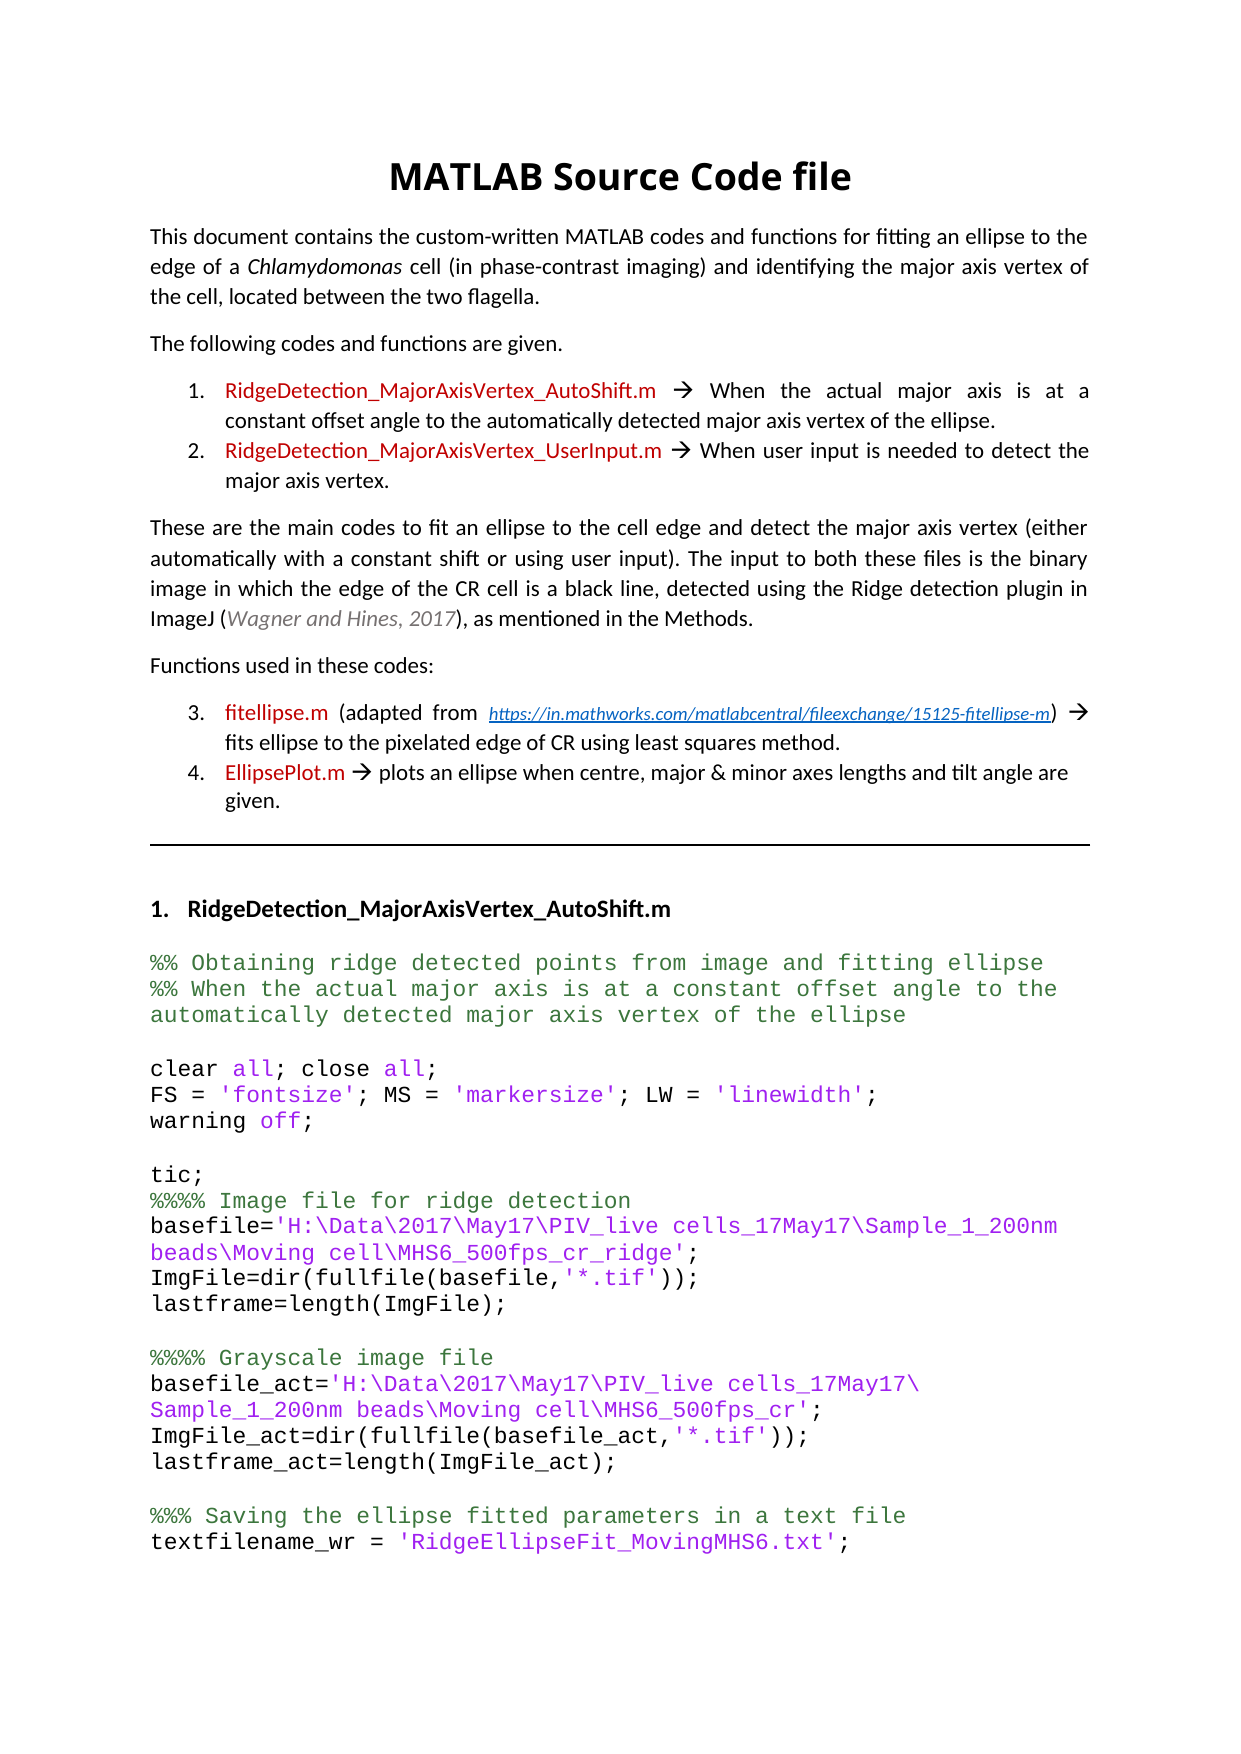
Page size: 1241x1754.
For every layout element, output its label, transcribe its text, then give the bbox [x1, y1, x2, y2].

list RidgeDetection_MajorAxisVertex_AutoShift.m [150, 893, 1090, 923]
text MATLAB Source Code file [150, 150, 1090, 201]
text %% When the actual major axis is at a constant offset angle to the automatically detected major axis vertex of the ellipse [150, 977, 1090, 1029]
text warning off; [150, 1109, 1090, 1135]
list RidgeDetection_MajorAxisVertex_AutoShift.m When the actual major axis is at a constant offset angle to the automatically detected major axis vertex of the ellipse. [187, 376, 1090, 434]
text ImgFile_act=dir(fullfile(basefile_act,'*.tif')); [150, 1424, 1090, 1450]
text %%%% Grayscale image file [150, 1347, 1090, 1373]
text FS = 'fontsize'; MS = 'markersize'; LW = 'linewidth'; [150, 1083, 1090, 1109]
text lastframe_act=length(ImgFile_act); [150, 1450, 1090, 1476]
text tic; [150, 1163, 1090, 1189]
text These are the main codes to fit an ellipse to the cell edge and detect the major axis vertex (either automatically with a constant shift or using user input). The input to both these files is the binary image in which the edge of the CR cell is a black line, detected using the Ridge detection plugin in ImageJ (Wagner and Hines, 2017), as mentioned in the Methods. [150, 513, 1090, 632]
list RidgeDetection_MajorAxisVertex_UserInput.m When user input is needed to detect the major axis vertex. [187, 436, 1090, 494]
text lastframe=length(ImgFile); [150, 1293, 1090, 1319]
text textfilename_wr = 'RidgeEllipseFit_MovingMHS6.txt'; [150, 1530, 1090, 1556]
text %%% Saving the ellipse fitted parameters in a text file [150, 1504, 1090, 1530]
text clear all; close all; [150, 1057, 1090, 1083]
text %%%% Image file for ridge detection [150, 1189, 1090, 1215]
list EllipsePlot.m plots an ellipse when centre, major & minor axes lengths and tilt angle are given. [187, 758, 1090, 814]
list fitellipse.m (adapted from https://in.mathworks.com/matlabcentral/fileexchange/15125-fitellipse-m) fits ellipse to the pixelated edge of CR using least squares method. [187, 698, 1090, 756]
text The following codes and functions are given. [150, 329, 1090, 357]
text This document contains the custom-written MATLAB codes and functions for fitting an ellipse to the edge of a Chlamydomonas cell (in phase-contrast imaging) and identifying the major axis vertex of the cell, located between the two flagella. [150, 222, 1090, 310]
text Functions used in these codes: [150, 651, 1090, 679]
text basefile_act='H:\Data\2017\May17\PIV_live cells_17May17\Sample_1_200nm beads\Moving cell\MHS6_500fps_cr'; [150, 1373, 1090, 1424]
text %% Obtaining ridge detected points from image and fitting ellipse [150, 951, 1090, 977]
text basefile='H:\Data\2017\May17\PIV_live cells_17May17\Sample_1_200nm beads\Moving cell\MHS6_500fps_cr_ridge'; [150, 1215, 1090, 1267]
text ImgFile=dir(fullfile(basefile,'*.tif')); [150, 1267, 1090, 1293]
